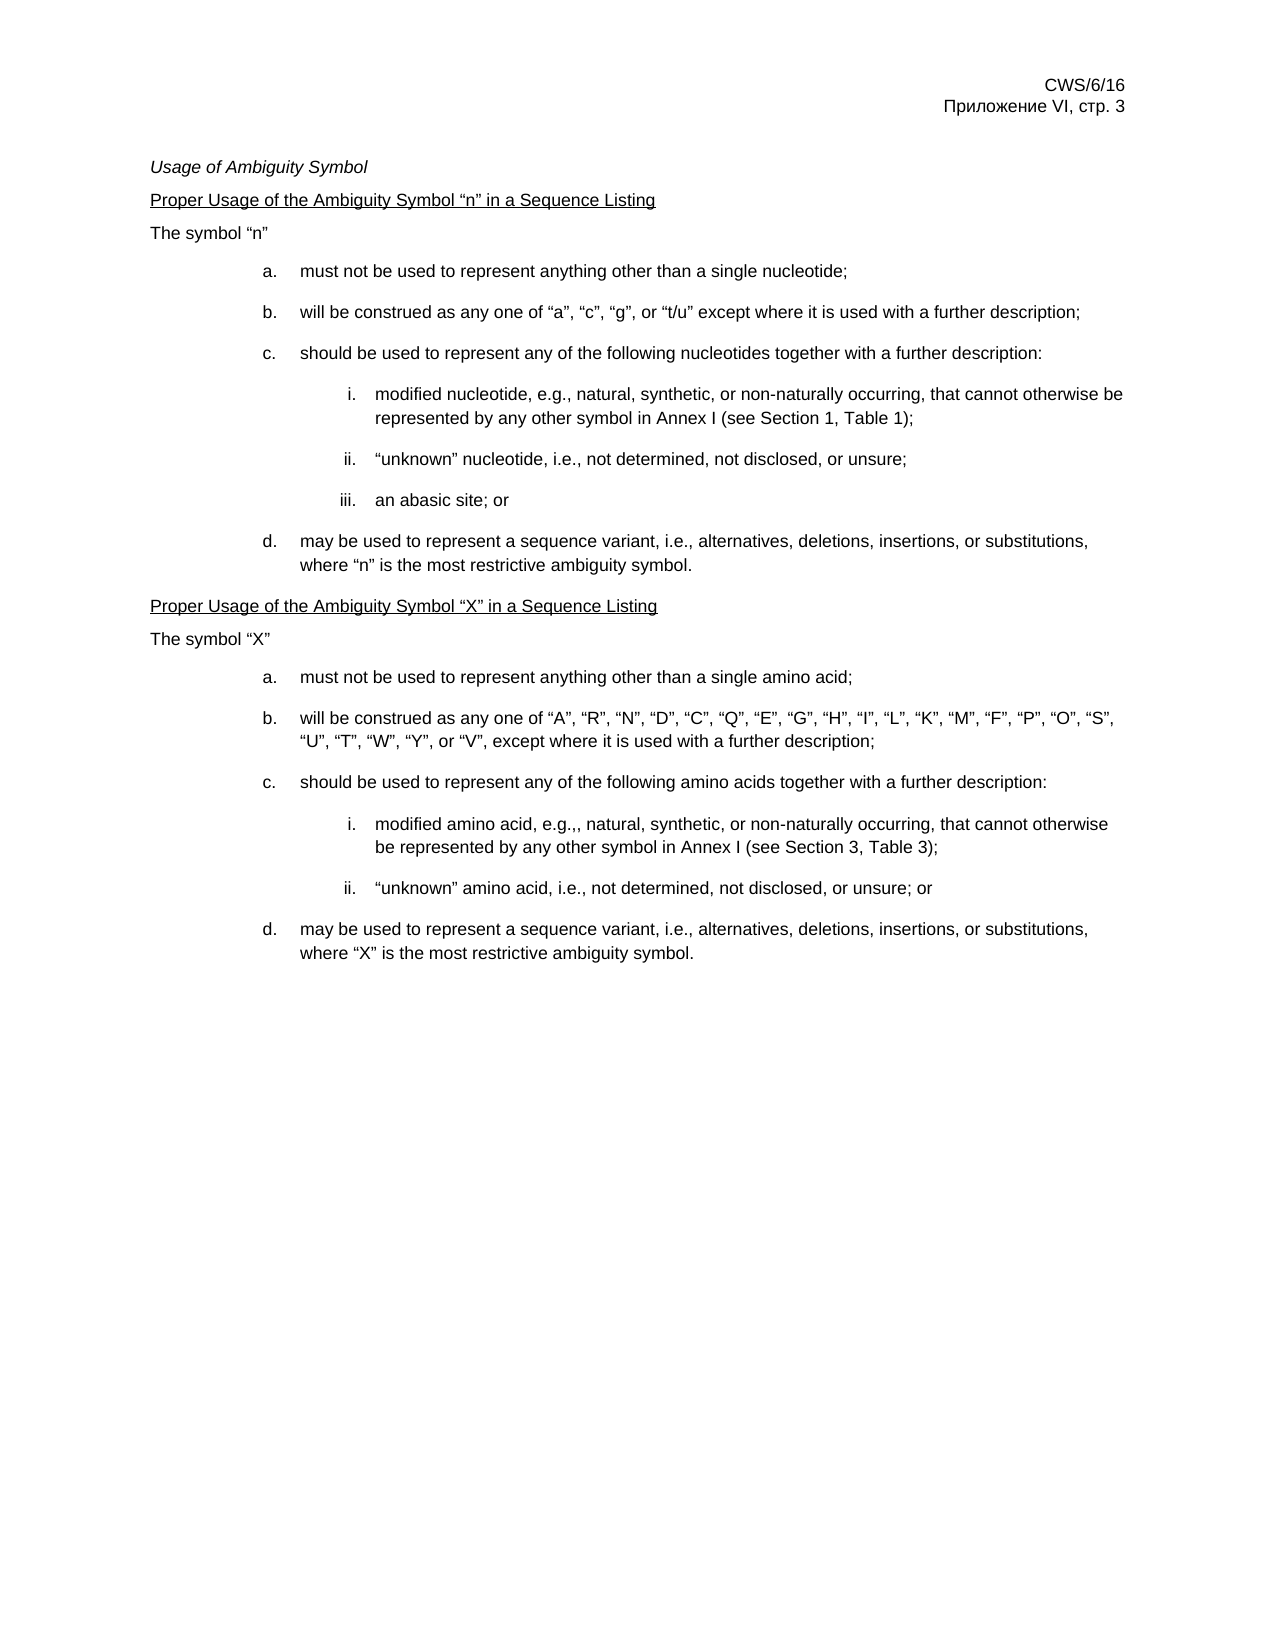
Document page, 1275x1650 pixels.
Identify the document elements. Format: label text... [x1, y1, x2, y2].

list “unknown” nucleotide, i.e., not determined, not disclosed, or unsure; [356, 449, 1125, 469]
list modified amino acid, e.g.,, natural, synthetic, or non-naturally occurring, that cannot otherwise be represented by any other symbol in Annex I (see Section 3, Table 3); [356, 813, 1125, 857]
text The symbol “n” [150, 222, 1125, 243]
list must not be used to represent anything other than a single nucleotide; [262, 261, 1125, 281]
list an abasic site; or [356, 490, 1125, 510]
list will be construed as any one of “a”, “c”, “g”, or “t/u” except where it is used with a further description; [262, 302, 1125, 322]
subtitle Proper Usage of the Ambiguity Symbol “X” in a Sequence Listing [150, 596, 1125, 616]
list should be used to represent any of the following nucleotides together with a further description: [262, 343, 1125, 363]
list “unknown” amino acid, i.e., not determined, not disclosed, or unsure; or [356, 878, 1125, 898]
list will be construed as any one of “A”, “R”, “N”, “D”, “C”, “Q”, “E”, “G”, “H”, “I”, “L”, “K”, “M”, “F”, “P”, “O”, “S”, “U”, “T”, “W”, “Y”, or “V”, except where it is used with a further description; [262, 708, 1125, 752]
subtitle Usage of Ambiguity Symbol [150, 157, 1125, 177]
text The symbol “X” [150, 628, 1125, 649]
subtitle Proper Usage of the Ambiguity Symbol “n” in a Sequence Listing [150, 189, 1125, 210]
list modified nucleotide, e.g., natural, synthetic, or non-naturally occurring, that cannot otherwise be represented by any other symbol in Annex I (see Section 1, Table 1); [356, 384, 1125, 428]
list may be used to represent a sequence variant, i.e., alternatives, deletions, insertions, or substitutions, where “n” is the most restrictive ambiguity symbol. [262, 531, 1125, 575]
list should be used to represent any of the following amino acids together with a further description: [262, 772, 1125, 793]
list must not be used to represent anything other than a single amino acid; [262, 667, 1125, 687]
list may be used to represent a sequence variant, i.e., alternatives, deletions, insertions, or substitutions, where “X” is the most restrictive ambiguity symbol. [262, 919, 1125, 963]
